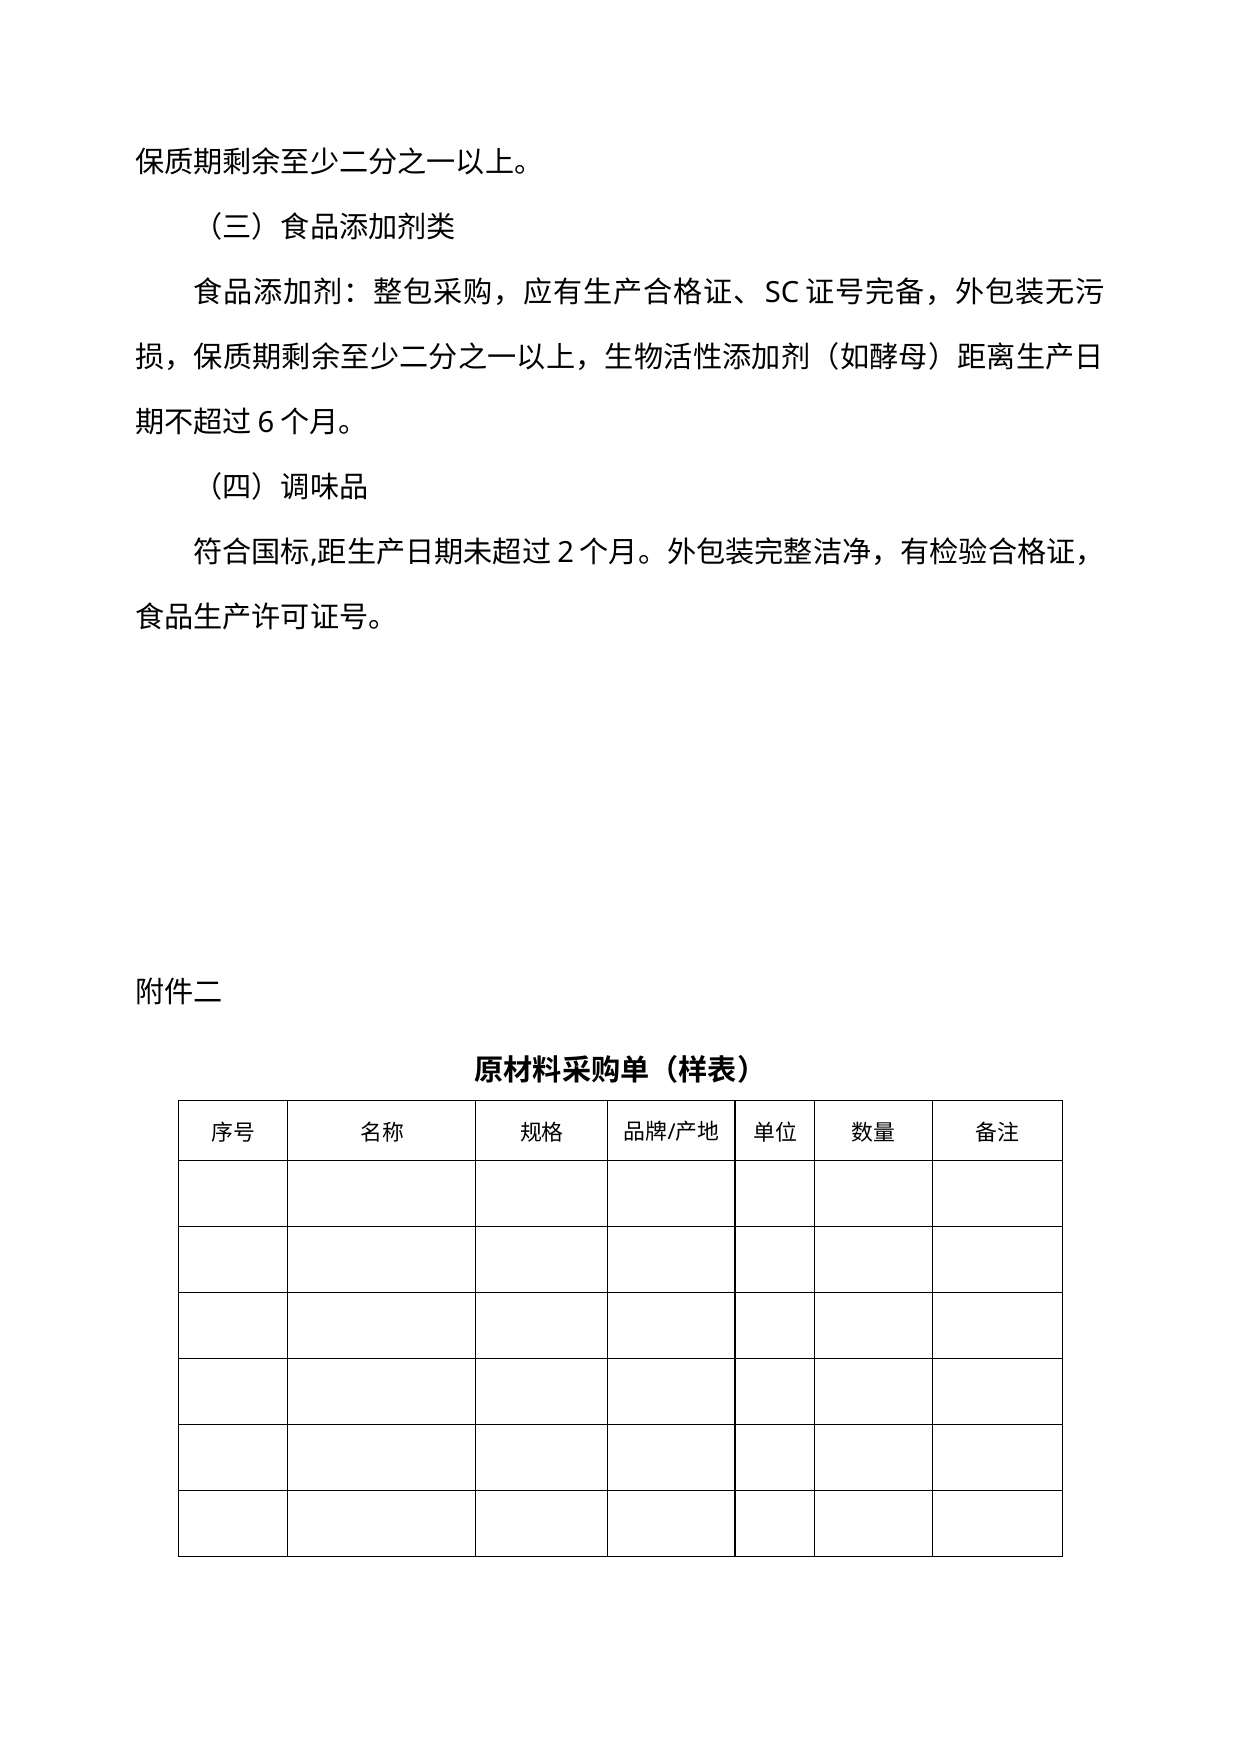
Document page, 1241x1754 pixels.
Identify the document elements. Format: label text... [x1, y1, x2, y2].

table_cell [608, 1293, 734, 1358]
text （四）调味品 [135, 452, 1106, 517]
table_cell [815, 1227, 932, 1292]
table_cell [179, 1359, 287, 1424]
table_cell [179, 1425, 287, 1490]
table_cell [179, 1293, 287, 1358]
table_cell [933, 1227, 1062, 1292]
table_cell [815, 1293, 932, 1358]
table_cell [179, 1161, 287, 1226]
table_cell [815, 1359, 932, 1424]
table_cell [815, 1425, 932, 1490]
table_cell [288, 1491, 475, 1556]
table_cell [608, 1491, 734, 1556]
table_cell [736, 1227, 814, 1292]
table_cell [476, 1161, 607, 1226]
table_cell [815, 1161, 932, 1226]
table_cell [736, 1425, 814, 1490]
text 符合国标,距生产日期未超过2个月。外包装完整洁净，有检验合格证，食品生产许可证号。 [135, 517, 1106, 647]
table_cell [933, 1491, 1062, 1556]
table_cell [179, 1491, 287, 1556]
table_cell [179, 1227, 287, 1292]
table_cell [933, 1425, 1062, 1490]
table_cell [736, 1161, 814, 1226]
table_cell [476, 1425, 607, 1490]
table_cell 名称 [288, 1101, 475, 1160]
table_cell [288, 1161, 475, 1226]
table_cell [288, 1293, 475, 1358]
table_cell 序号 [179, 1101, 287, 1160]
table_cell [933, 1293, 1062, 1358]
table_cell [288, 1425, 475, 1490]
table_cell 品牌/产地 [608, 1101, 734, 1160]
table_cell [288, 1227, 475, 1292]
table_cell 单位 [736, 1101, 814, 1160]
table_cell [476, 1491, 607, 1556]
text （三）食品添加剂类 [135, 192, 1106, 257]
table_cell [608, 1359, 734, 1424]
table_cell [933, 1359, 1062, 1424]
table_cell [476, 1293, 607, 1358]
table_cell 数量 [815, 1101, 932, 1160]
table_cell 规格 [476, 1101, 607, 1160]
text 食品添加剂：整包采购，应有生产合格证、SC证号完备，外包装无污损，保质期剩余至少二分之一以上，生物活性添加剂（如酵母）距离生产日期不超过6个月。 [135, 257, 1106, 452]
table_cell [288, 1359, 475, 1424]
table_cell [736, 1293, 814, 1358]
table_cell [736, 1359, 814, 1424]
table_cell [608, 1227, 734, 1292]
table_cell [736, 1491, 814, 1556]
table_cell [476, 1227, 607, 1292]
table_cell [933, 1161, 1062, 1226]
table_cell 备注 [933, 1101, 1062, 1160]
table_header 原材料采购单（样表） [178, 1035, 1062, 1100]
table_cell [815, 1491, 932, 1556]
text 附件二 [135, 957, 1106, 1022]
table_cell [608, 1161, 734, 1226]
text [135, 127, 1106, 192]
table_cell [476, 1359, 607, 1424]
table_cell [608, 1425, 734, 1490]
